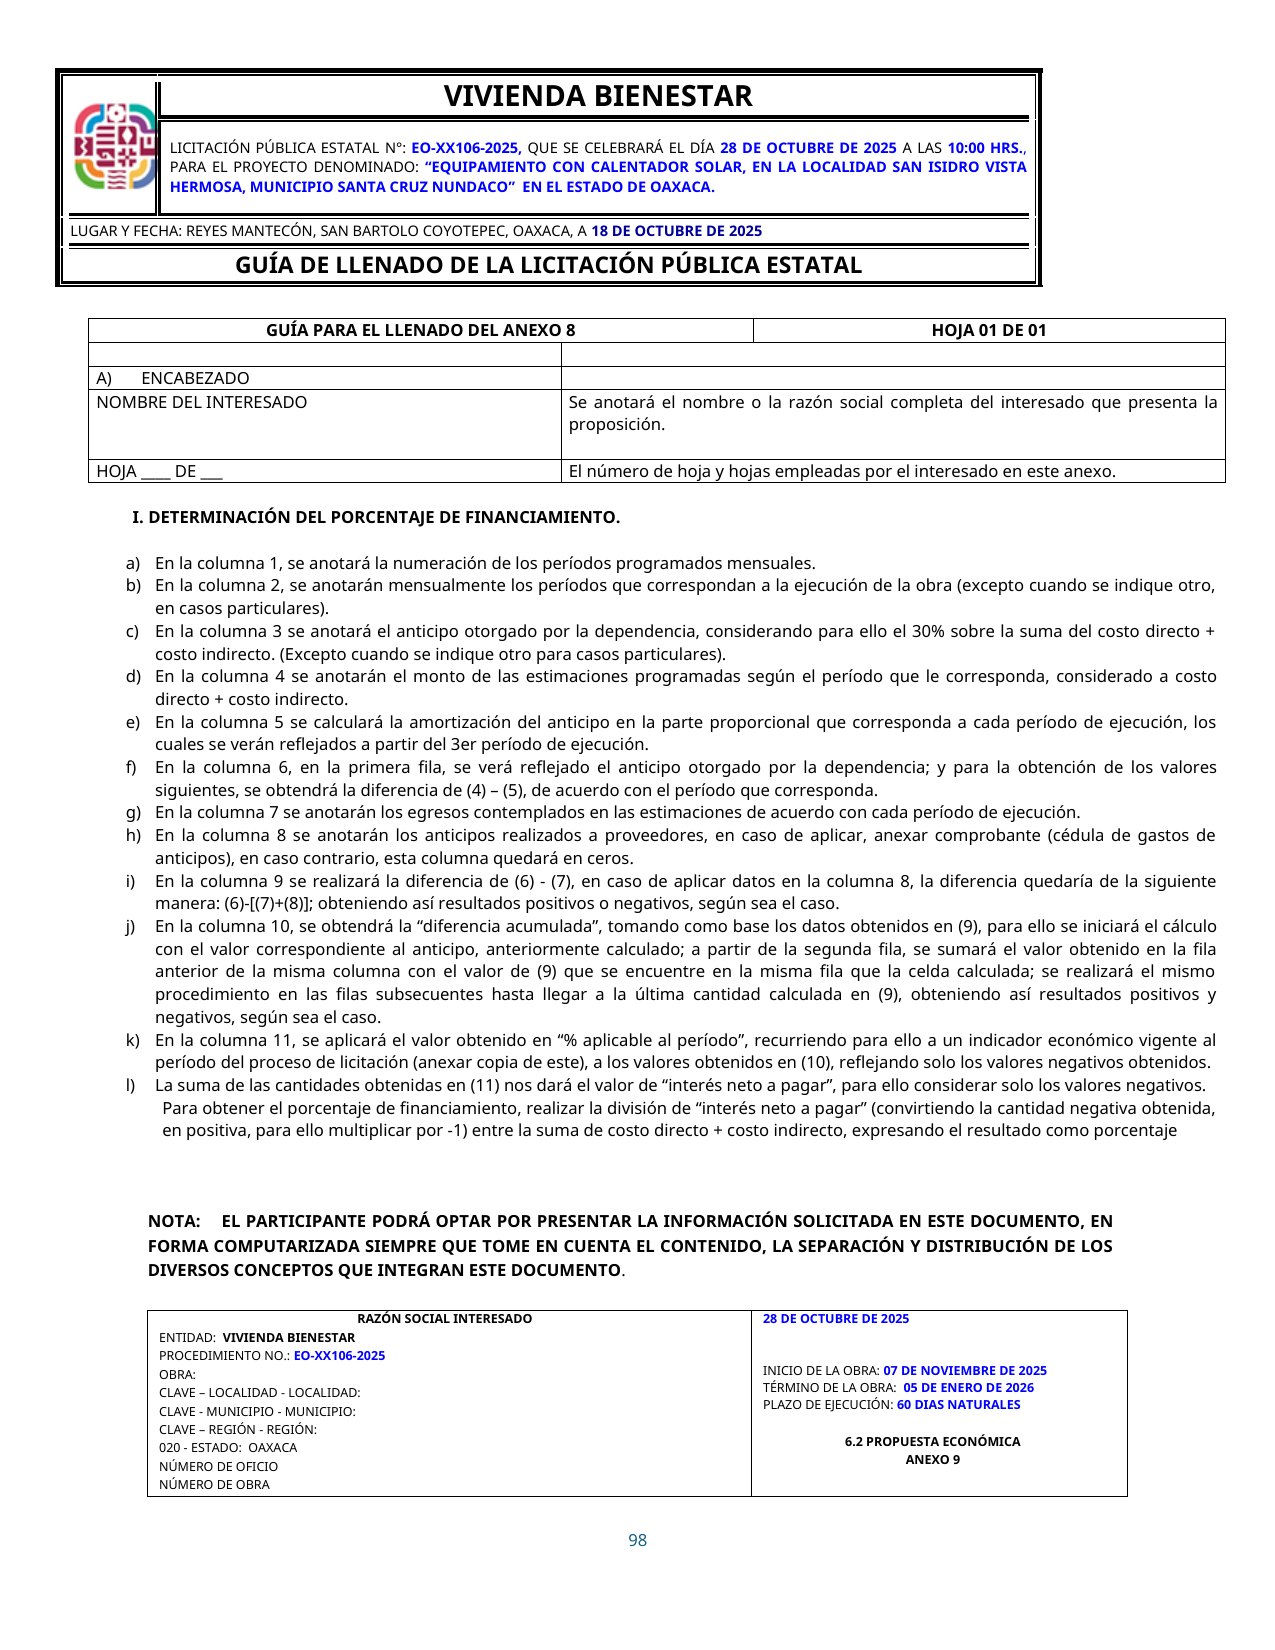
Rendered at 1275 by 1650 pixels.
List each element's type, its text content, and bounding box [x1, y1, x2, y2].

text NOTA: EL PARTICIPANTE PODRÁ OPTAR POR PRESENTAR LA INFORMACIÓN SOLICITADA EN ESTE DOCUMENTO, EN FORMA COMPUTARIZADA SIEMPRE QUE TOME EN CUENTA EL CONTENIDO, LA SEPARACIÓN Y DISTRIBUCIÓN DE LOS DIVERSOS CONCEPTOS QUE INTEGRAN ESTE DOCUMENTO. [148, 1210, 1114, 1282]
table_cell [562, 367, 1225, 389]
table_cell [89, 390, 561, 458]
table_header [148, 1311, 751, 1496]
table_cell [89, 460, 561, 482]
picture [63, 96, 155, 195]
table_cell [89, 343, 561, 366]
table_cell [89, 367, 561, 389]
picture [157, 96, 170, 195]
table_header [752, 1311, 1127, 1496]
picture [161, 96, 170, 115]
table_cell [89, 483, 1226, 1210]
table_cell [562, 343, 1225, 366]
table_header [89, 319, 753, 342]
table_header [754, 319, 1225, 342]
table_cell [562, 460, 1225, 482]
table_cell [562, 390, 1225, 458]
picture [161, 122, 170, 195]
